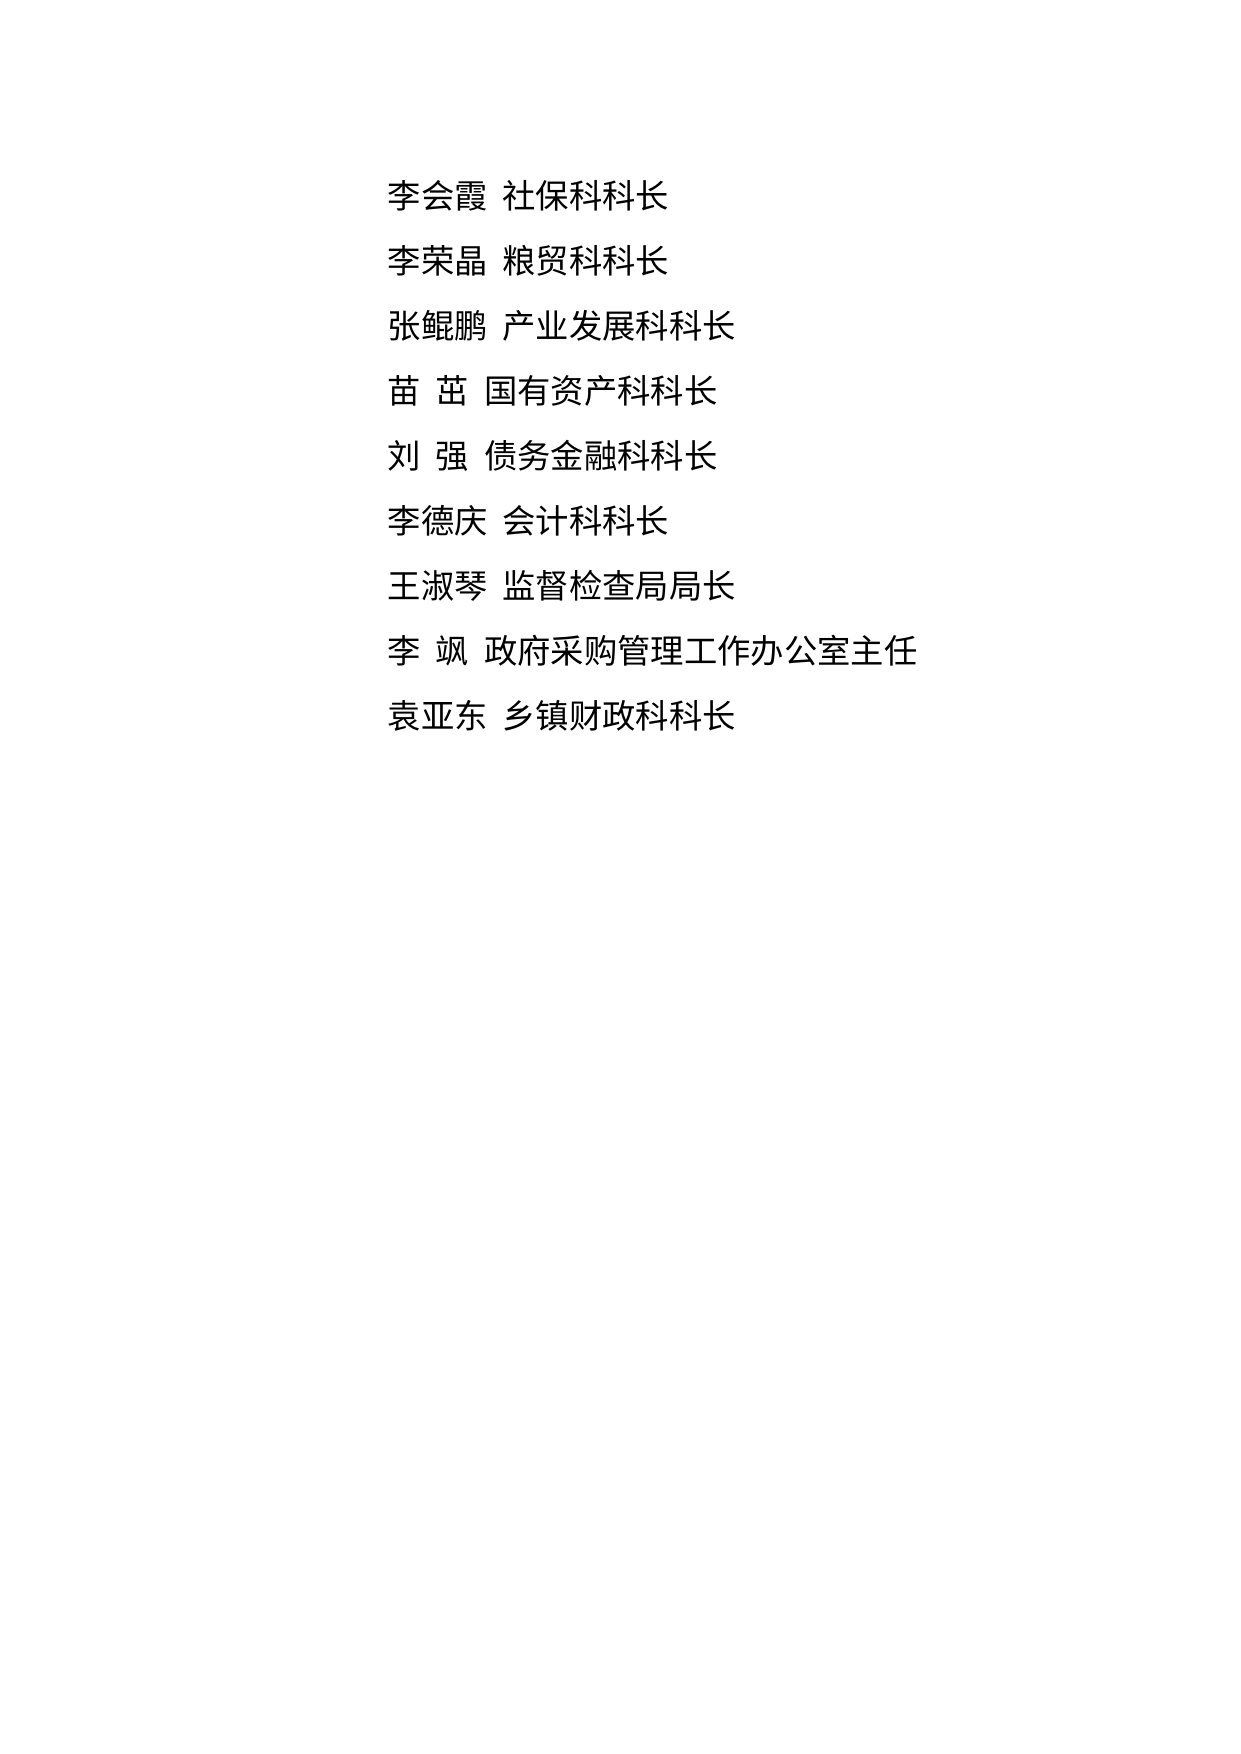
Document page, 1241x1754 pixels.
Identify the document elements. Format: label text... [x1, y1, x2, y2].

text 袁亚东 乡镇财政科科长 [187, 682, 1053, 747]
text 李荣晶 粮贸科科长 [187, 227, 1053, 292]
text 苗 茁 国有资产科科长 [187, 357, 1053, 422]
text 刘 强 债务金融科科长 [187, 422, 1053, 487]
text 李会霞 社保科科长 [187, 162, 1053, 227]
text 张鲲鹏 产业发展科科长 [187, 292, 1053, 357]
text 李 飒 政府采购管理工作办公室主任 [187, 617, 1053, 682]
text 李德庆 会计科科长 [187, 487, 1053, 552]
text 王淑琴 监督检查局局长 [187, 552, 1053, 617]
